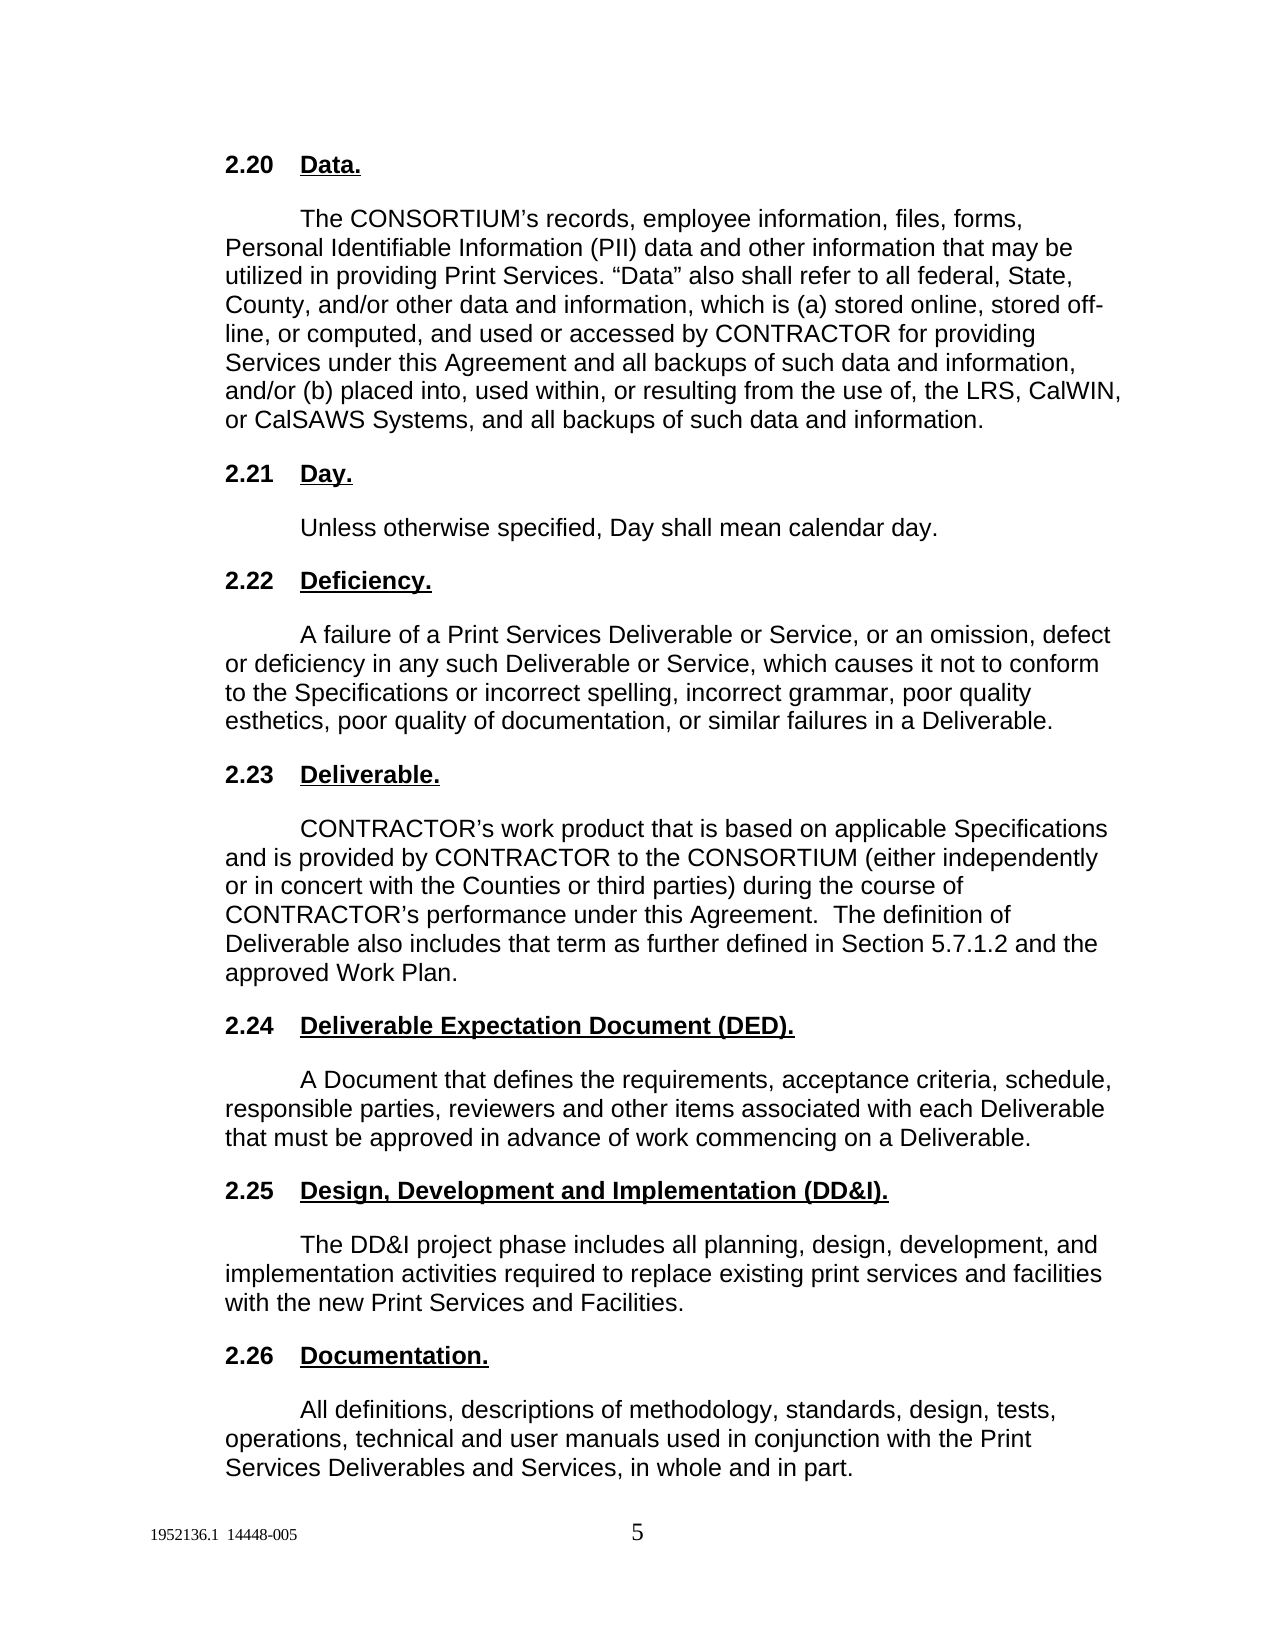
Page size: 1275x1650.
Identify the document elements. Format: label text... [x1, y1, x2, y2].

text Deficiency. [225, 566, 1125, 595]
text Deliverable. [225, 760, 1125, 789]
text The DD&I project phase includes all planning, design, development, and implementation activities required to replace existing print services and facilities with the new Print Services and Facilities. [225, 1230, 1125, 1316]
text Data. [225, 150, 1125, 179]
text Unless otherwise specified, Day shall mean calendar day. [300, 512, 1125, 541]
text A Document that defines the requirements, acceptance criteria, schedule, responsible parties, reviewers and other items associated with each Deliverable that must be approved in advance of work commencing on a Deliverable. [225, 1065, 1125, 1151]
text The CONSORTIUM’s records, employee information, files, forms, Personal Identifiable Information (PII) data and other information that may be utilized in providing Print Services. “Data” also shall refer to all federal, State, County, and/or other data and information, which is (a) stored online, stored off-line, or computed, and used or accessed by CONTRACTOR for providing Services under this Agreement and all backups of such data and information, and/or (b) placed into, used within, or resulting from the use of, the LRS, CalWIN, or CalSAWS Systems, and all backups of such data and information. [225, 204, 1125, 434]
text CONTRACTOR’s work product that is based on applicable Specifications and is provided by CONTRACTOR to the CONSORTIUM (either independently or in concert with the Counties or third parties) during the course of CONTRACTOR’s performance under this Agreement. The definition of Deliverable also includes that term as further defined in Section 5.7.1.2 and the approved Work Plan. [225, 814, 1125, 986]
text Design, Development and Implementation (DD&I). [225, 1176, 1125, 1205]
text All definitions, descriptions of methodology, standards, design, tests, operations, technical and user manuals used in conjunction with the Print Services Deliverables and Services, in whole and in part. [225, 1395, 1125, 1481]
text Day. [225, 459, 1125, 487]
text A failure of a Print Services Deliverable or Service, or an omission, defect or deficiency in any such Deliverable or Service, which causes it not to conform to the Specifications or incorrect spelling, incorrect grammar, poor quality esthetics, poor quality of documentation, or similar failures in a Deliverable. [225, 620, 1125, 735]
text Documentation. [225, 1341, 1125, 1370]
text Deliverable Expectation Document (DED). [225, 1011, 1125, 1040]
